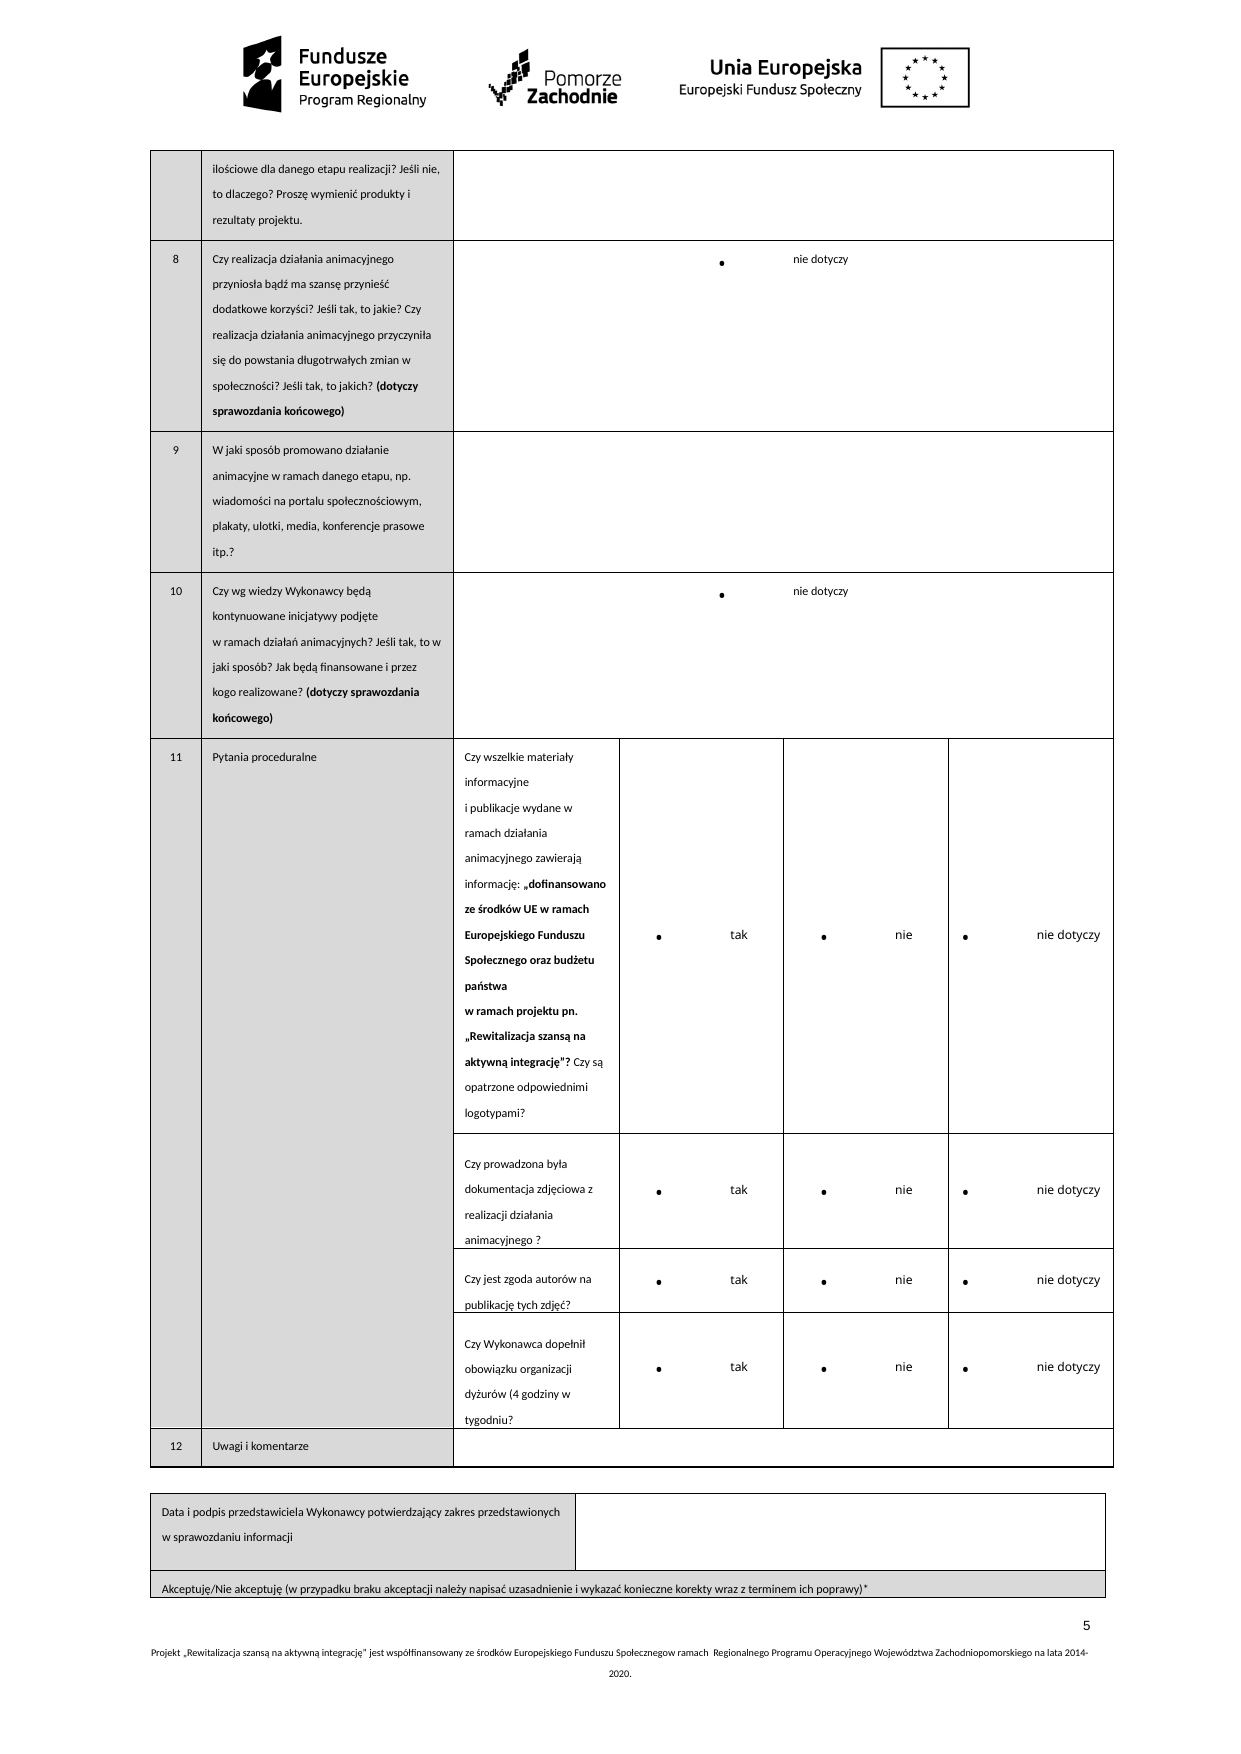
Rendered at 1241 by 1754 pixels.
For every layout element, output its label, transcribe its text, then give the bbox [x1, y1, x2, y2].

table_cell [454, 432, 1113, 572]
table_cell nie dotyczy [454, 573, 1113, 738]
table_cell Czy wg wiedzy Wykonawcy będą kontynuowane inicjatywy podjęte w ramach działań animacyjnych? Jeśli tak, to w jaki sposób? Jak będą finansowane i przez kogo realizowane? (dotyczy sprawozdania końcowego) [202, 573, 453, 738]
table_cell tak [620, 1134, 783, 1248]
table_cell Uwagi i komentarze [202, 1429, 453, 1466]
table_header Data i podpis przedstawiciela Wykonawcy potwierdzający zakres przedstawionych w sprawozdaniu informacji [151, 1494, 575, 1570]
table_cell 12 [151, 1429, 201, 1466]
table_cell nie dotyczy [949, 739, 1113, 1133]
table_cell nie [784, 1313, 948, 1427]
table_cell nie [784, 1249, 948, 1312]
table_cell Pytania proceduralne [202, 739, 453, 1427]
table_cell [454, 1429, 1113, 1466]
table_cell nie [784, 1134, 948, 1248]
table_cell tak [620, 1313, 783, 1427]
table_header [576, 1494, 1105, 1570]
picture [224, 15, 989, 132]
table_cell nie dotyczy [454, 241, 1113, 431]
table_cell [454, 151, 1113, 240]
table_cell 8 [151, 241, 201, 431]
table_cell Czy Wykonawca dopełnił obowiązku organizacji dyżurów (4 godziny w tygodniu? [454, 1313, 619, 1427]
table_cell Czy prowadzona była dokumentacja zdjęciowa z realizacji działania animacyjnego ? [454, 1134, 619, 1248]
table_cell nie dotyczy [949, 1134, 1113, 1248]
table_cell nie [784, 739, 948, 1133]
table_cell Czy jest zgoda autorów na publikację tych zdjęć? [454, 1249, 619, 1312]
table_cell tak [620, 739, 783, 1133]
table_cell 9 [151, 432, 201, 572]
table_cell nie dotyczy [949, 1313, 1113, 1427]
table_cell nie dotyczy [949, 1249, 1113, 1312]
table_cell Czy wszelkie materiały informacyjne i publikacje wydane w ramach działania animacyjnego zawierają informację: „dofinansowano ze środków UE w ramach Europejskiego Funduszu Społecznego oraz budżetu państwa w ramach projektu pn. „Rewitalizacja szansą na aktywną integrację”? Czy są opatrzone odpowiednimi logotypami? [454, 739, 619, 1133]
table_cell 11 [151, 739, 201, 1427]
table_cell 10 [151, 573, 201, 738]
table_cell 7 [151, 151, 201, 240]
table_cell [151, 1571, 1105, 1597]
table_cell Czy realizacja działania animacyjnego przyniosła bądź ma szansę przynieść dodatkowe korzyści? Jeśli tak, to jakie? Czy realizacja działania animacyjnego przyczyniła się do powstania długotrwałych zmian w społeczności? Jeśli tak, to jakich? (dotyczy sprawozdania końcowego) [202, 241, 453, 431]
table_cell W jaki sposób promowano działanie animacyjne w ramach danego etapu, np. wiadomości na portalu społecznościowym, plakaty, ulotki, media, konferencje prasowe itp.? [202, 432, 453, 572]
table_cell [202, 151, 453, 240]
table_cell tak [620, 1249, 783, 1312]
